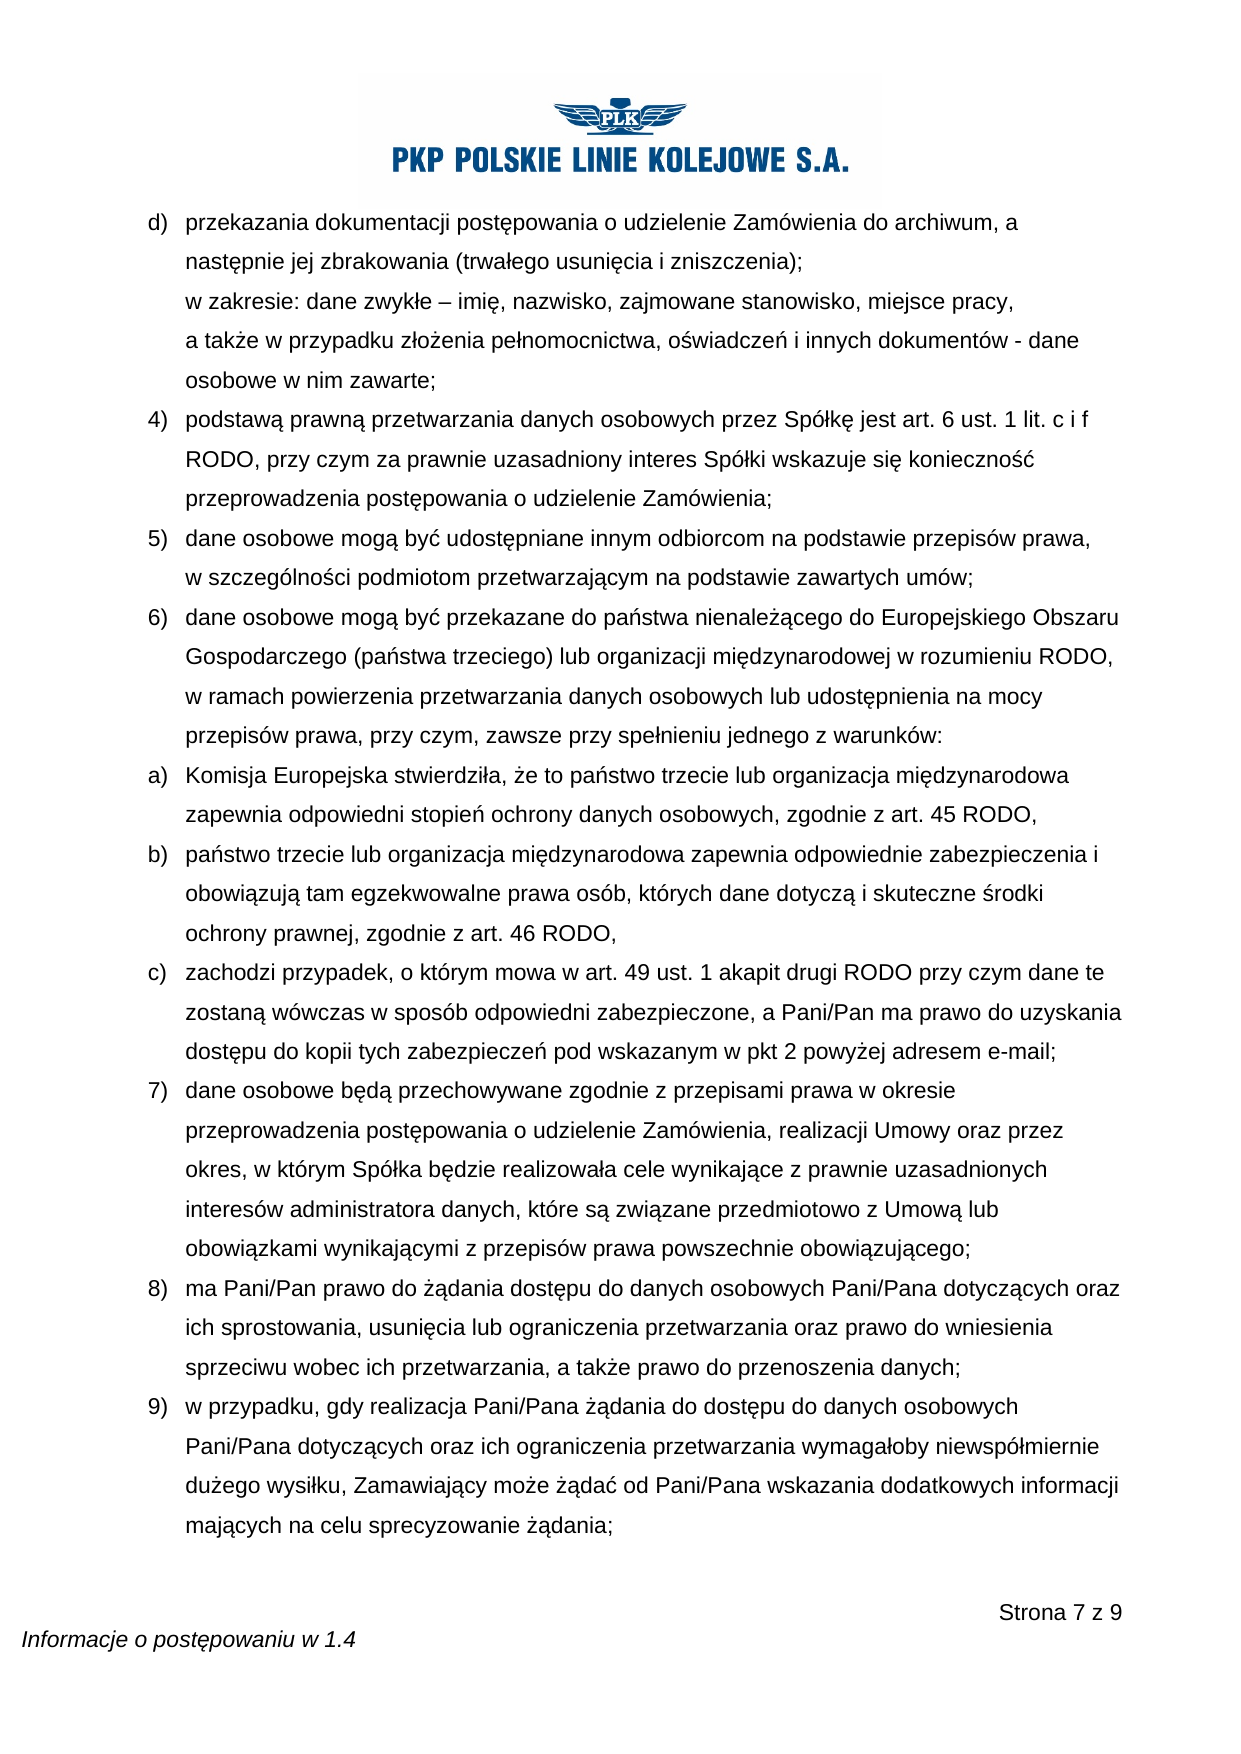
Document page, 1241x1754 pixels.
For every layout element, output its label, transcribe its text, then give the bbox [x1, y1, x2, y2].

list państwo trzecie lub organizacja międzynarodowa zapewnia odpowiednie zabezpieczenia i obowiązują tam egzekwowalne prawa osób, których dane dotyczą i skuteczne środki ochrony prawnej, zgodnie z art. 46 RODO, [148, 841, 1122, 946]
list dane osobowe mogą być przekazane do państwa nienależącego do Europejskiego Obszaru Gospodarczego (państwa trzeciego) lub organizacji międzynarodowej w rozumieniu RODO, w ramach powierzenia przetwarzania danych osobowych lub udostępnienia na mocy przepisów prawa, przy czym, zawsze przy spełnieniu jednego z warunków: [148, 604, 1122, 748]
list zachodzi przypadek, o którym mowa w art. 49 ust. 1 akapit drugi RODO przy czym dane te zostaną wówczas w sposób odpowiedni zabezpieczone, a Pani/Pan ma prawo do uzyskania dostępu do kopii tych zabezpieczeń pod wskazanym w pkt 2 powyżej adresem e-mail; [148, 959, 1122, 1064]
list dane osobowe będą przechowywane zgodnie z przepisami prawa w okresie przeprowadzenia postępowania o udzielenie Zamówienia, realizacji Umowy oraz przez okres, w którym Spółka będzie realizowała cele wynikające z prawnie uzasadnionych interesów administratora danych, które są związane przedmiotowo z Umową lub obowiązkami wynikającymi z przepisów prawa powszechnie obowiązującego; [148, 1077, 1122, 1262]
list w zakresie: dane zwykłe – imię, nazwisko, zajmowane stanowisko, miejsce pracy, a także w przypadku złożenia pełnomocnictwa, oświadczeń i innych dokumentów - dane osobowe w nim zawarte; [185, 288, 1122, 393]
list dane osobowe mogą być udostępniane innym odbiorcom na podstawie przepisów prawa, w szczególności podmiotom przetwarzającym na podstawie zawartych umów; [148, 525, 1122, 591]
list przekazania dokumentacji postępowania o udzielenie Zamówienia do archiwum, a następnie jej zbrakowania (trwałego usunięcia i zniszczenia); [148, 209, 1122, 275]
list ma Pani/Pan prawo do żądania dostępu do danych osobowych Pani/Pana dotyczących oraz ich sprostowania, usunięcia lub ograniczenia przetwarzania oraz prawo do wniesienia sprzeciwu wobec ich przetwarzania, a także prawo do przenoszenia danych; [148, 1275, 1122, 1380]
picture [357, 73, 883, 209]
list Komisja Europejska stwierdziła, że to państwo trzecie lub organizacja międzynarodowa zapewnia odpowiedni stopień ochrony danych osobowych, zgodnie z art. 45 RODO, [148, 762, 1122, 827]
list podstawą prawną przetwarzania danych osobowych przez Spółkę jest art. 6 ust. 1 lit. c i f RODO, przy czym za prawnie uzasadniony interes Spółki wskazuje się konieczność przeprowadzenia postępowania o udzielenie Zamówienia; [148, 406, 1122, 512]
list w przypadku, gdy realizacja Pani/Pana żądania do dostępu do danych osobowych Pani/Pana dotyczących oraz ich ograniczenia przetwarzania wymagałoby niewspółmiernie dużego wysiłku, Zamawiający może żądać od Pani/Pana wskazania dodatkowych informacji mających na celu sprecyzowanie żądania; [148, 1393, 1122, 1538]
